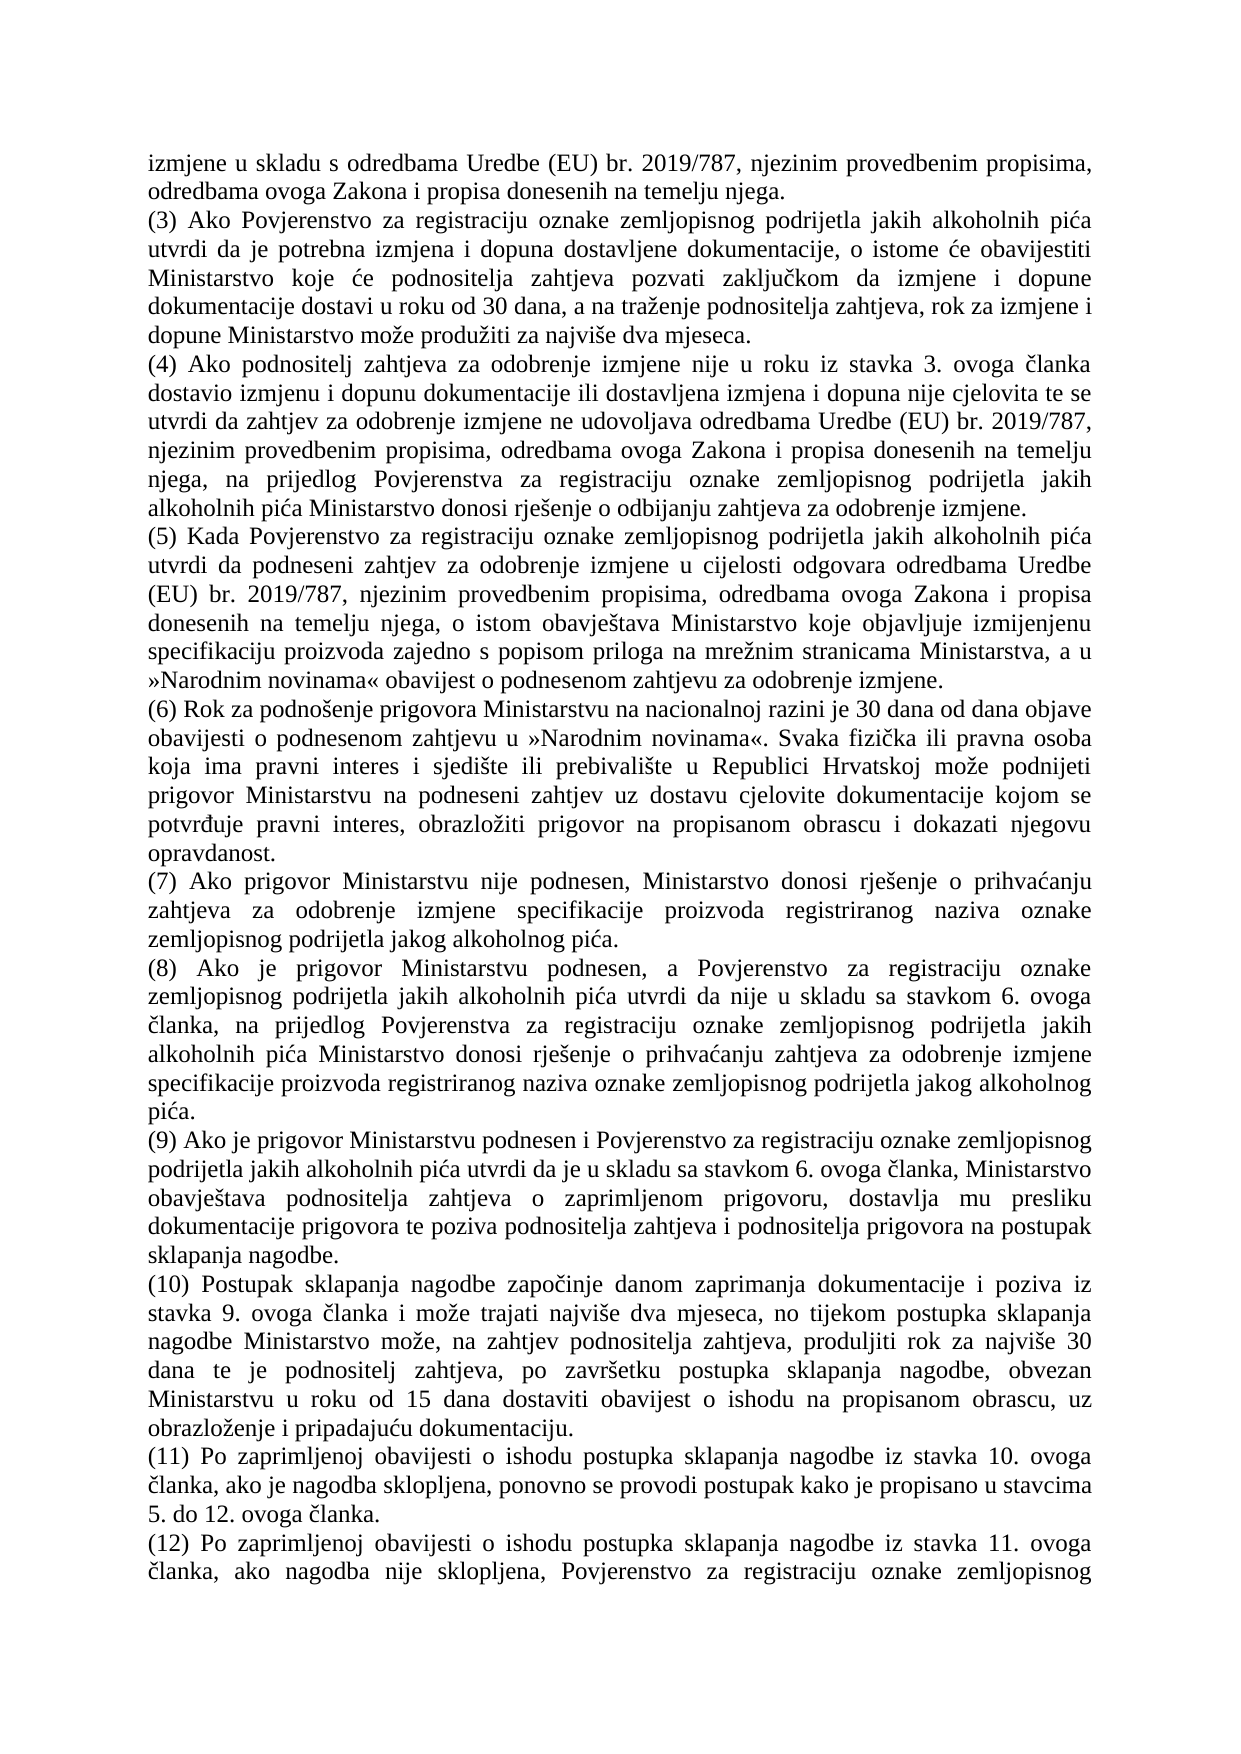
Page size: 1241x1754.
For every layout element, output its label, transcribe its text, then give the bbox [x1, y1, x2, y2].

text (3) Ako Povjerenstvo za registraciju oznake zemljopisnog podrijetla jakih alkoholnih pića utvrdi da je potrebna izmjena i dopuna dostavljene dokumentacije, o istome će obavijestiti Ministarstvo koje će podnositelja zahtjeva pozvati zaključkom da izmjene i dopune dokumentacije dostavi u roku od 30 dana, a na traženje podnositelja zahtjeva, rok za izmjene i dopune Ministarstvo može produžiti za najviše dva mjeseca. [148, 205, 1093, 349]
text (4) Ako podnositelj zahtjeva za odobrenje izmjene nije u roku iz stavka 3. ovoga članka dostavio izmjenu i dopunu dokumentacije ili dostavljena izmjena i dopuna nije cjelovita te se utvrdi da zahtjev za odobrenje izmjene ne udovoljava odredbama Uredbe (EU) br. 2019/787, njezinim provedbenim propisima, odredbama ovoga Zakona i propisa donesenih na temelju njega, na prijedlog Povjerenstva za registraciju oznake zemljopisnog podrijetla jakih alkoholnih pića Ministarstvo donosi rješenje o odbijanju zahtjeva za odobrenje izmjene. [148, 349, 1093, 521]
text (11) Po zaprimljenoj obavijesti o ishodu postupka sklapanja nagodbe iz stavka 10. ovoga članka, ako je nagodba sklopljena, ponovno se provodi postupak kako je propisano u stavcima 5. do 12. ovoga članka. [148, 1441, 1093, 1528]
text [148, 148, 1093, 205]
text (9) Ako je prigovor Ministarstvu podnesen i Povjerenstvo za registraciju oznake zemljopisnog podrijetla jakih alkoholnih pića utvrdi da je u skladu sa stavkom 6. ovoga članka, Ministarstvo obavještava podnositelja zahtjeva o zaprimljenom prigovoru, dostavlja mu presliku dokumentacije prigovora te poziva podnositelja zahtjeva i podnositelja prigovora na postupak sklapanja nagodbe. [148, 1125, 1093, 1269]
text (8) Ako je prigovor Ministarstvu podnesen, a Povjerenstvo za registraciju oznake zemljopisnog podrijetla jakih alkoholnih pića utvrdi da nije u skladu sa stavkom 6. ovoga članka, na prijedlog Povjerenstva za registraciju oznake zemljopisnog podrijetla jakih alkoholnih pića Ministarstvo donosi rješenje o prihvaćanju zahtjeva za odobrenje izmjene specifikacije proizvoda registriranog naziva oznake zemljopisnog podrijetla jakog alkoholnog pića. [148, 953, 1093, 1125]
text (7) Ako prigovor Ministarstvu nije podnesen, Ministarstvo donosi rješenje o prihvaćanju zahtjeva za odobrenje izmjene specifikacije proizvoda registriranog naziva oznake zemljopisnog podrijetla jakog alkoholnog pića. [148, 866, 1093, 953]
text (10) Postupak sklapanja nagodbe započinje danom zaprimanja dokumentacije i poziva iz stavka 9. ovoga članka i može trajati najviše dva mjeseca, no tijekom postupka sklapanja nagodbe Ministarstvo može, na zahtjev podnositelja zahtjeva, produljiti rok za najviše 30 dana te je podnositelj zahtjeva, po završetku postupka sklapanja nagodbe, obvezan Ministarstvu u roku od 15 dana dostaviti obavijest o ishodu na propisanom obrascu, uz obrazloženje i pripadajuću dokumentaciju. [148, 1269, 1093, 1441]
text (5) Kada Povjerenstvo za registraciju oznake zemljopisnog podrijetla jakih alkoholnih pića utvrdi da podneseni zahtjev za odobrenje izmjene u cijelosti odgovara odredbama Uredbe (EU) br. 2019/787, njezinim provedbenim propisima, odredbama ovoga Zakona i propisa donesenih na temelju njega, o istom obavještava Ministarstvo koje objavljuje izmijenjenu specifikaciju proizvoda zajedno s popisom priloga na mrežnim stranicama Ministarstva, a u »Narodnim novinama« obavijest o podnesenom zahtjevu za odobrenje izmjene. [148, 521, 1093, 694]
text (6) Rok za podnošenje prigovora Ministarstvu na nacionalnoj razini je 30 dana od dana objave obavijesti o podnesenom zahtjevu u »Narodnim novinama«. Svaka fizička ili pravna osoba koja ima pravni interes i sjedište ili prebivalište u Republici Hrvatskoj može podnijeti prigovor Ministarstvu na podneseni zahtjev uz dostavu cjelovite dokumentacije kojom se potvrđuje pravni interes, obrazložiti prigovor na propisanom obrascu i dokazati njegovu opravdanost. [148, 694, 1093, 866]
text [148, 1528, 1093, 1585]
